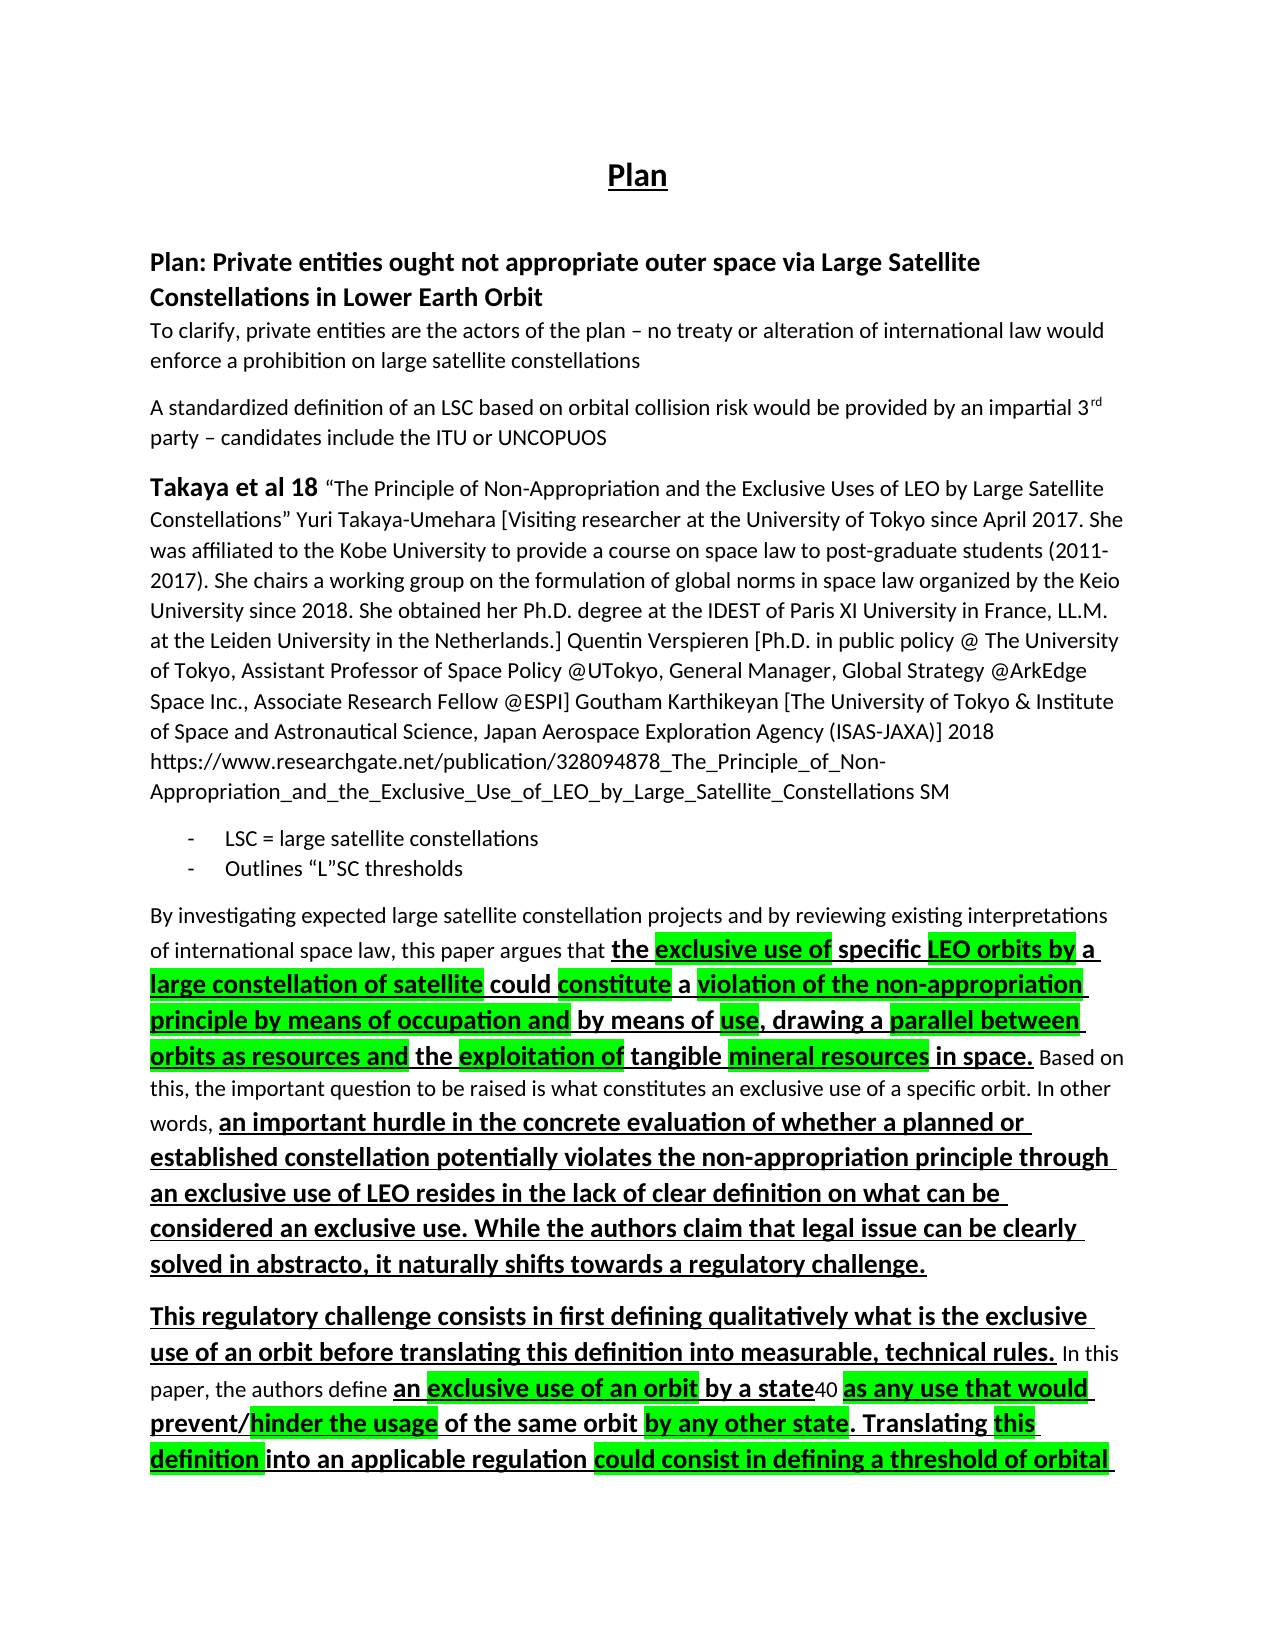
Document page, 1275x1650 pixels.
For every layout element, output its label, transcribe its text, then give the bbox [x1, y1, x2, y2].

text Takaya et al 18 “The Principle of Non-Appropriation and the Exclusive Uses of LEO by Large Satellite Constellations” Yuri Takaya-Umehara [Visiting researcher at the University of Tokyo since April 2017. She was affiliated to the Kobe University to provide a course on space law to post-graduate students (2011-2017). She chairs a working group on the formulation of global norms in space law organized by the Keio University since 2018. She obtained her Ph.D. degree at the IDEST of Paris XI University in France, LL.M. at the Leiden University in the Netherlands.] Quentin Verspieren [Ph.D. in public policy @ The University of Tokyo, Assistant Professor of Space Policy @UTokyo, General Manager, Global Strategy @ArkEdge Space Inc., Associate Research Fellow @ESPI] Goutham Karthikeyan [The University of Tokyo & Institute of Space and Astronautical Science, Japan Aerospace Exploration Agency (ISAS-JAXA)] 2018 https://www.researchgate.net/publication/328094878_The_Principle_of_Non-Appropriation_and_the_Exclusive_Use_of_LEO_by_Large_Satellite_Constellations SM [150, 470, 1125, 806]
list Outlines “L”SC thresholds [187, 854, 1125, 883]
subtitle Plan [150, 154, 1125, 195]
text By investigating expected large satellite constellation projects and by reviewing existing interpretations of international space law, this paper argues that the exclusive use of specific LEO orbits by a large constellation of satellite could constitute a violation of the non-appropriation principle by means of occupation and by means of use, drawing a parallel between orbits as resources and the exploitation of tangible mineral resources in space. Based on this, the important question to be raised is what constitutes an exclusive use of a specific orbit. In other words, an important hurdle in the concrete evaluation of whether a planned or established constellation potentially violates the non-appropriation principle through an exclusive use of LEO resides in the lack of clear definition on what can be considered an exclusive use. While the authors claim that legal issue can be clearly solved in abstracto, it naturally shifts towards a regulatory challenge. [150, 901, 1125, 1280]
text A standardized definition of an LSC based on orbital collision risk would be provided by an impartial 3rd party – candidates include the ITU or UNCOPUOS [150, 393, 1125, 452]
subtitle Plan: Private entities ought not appropriate outer space via Large Satellite Constellations in Lower Earth Orbit [150, 245, 1125, 314]
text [150, 1299, 1125, 1475]
text To clarify, private entities are the actors of the plan – no treaty or alteration of international law would enforce a prohibition on large satellite constellations [150, 316, 1125, 374]
list LSC = large satellite constellations [187, 824, 1125, 852]
